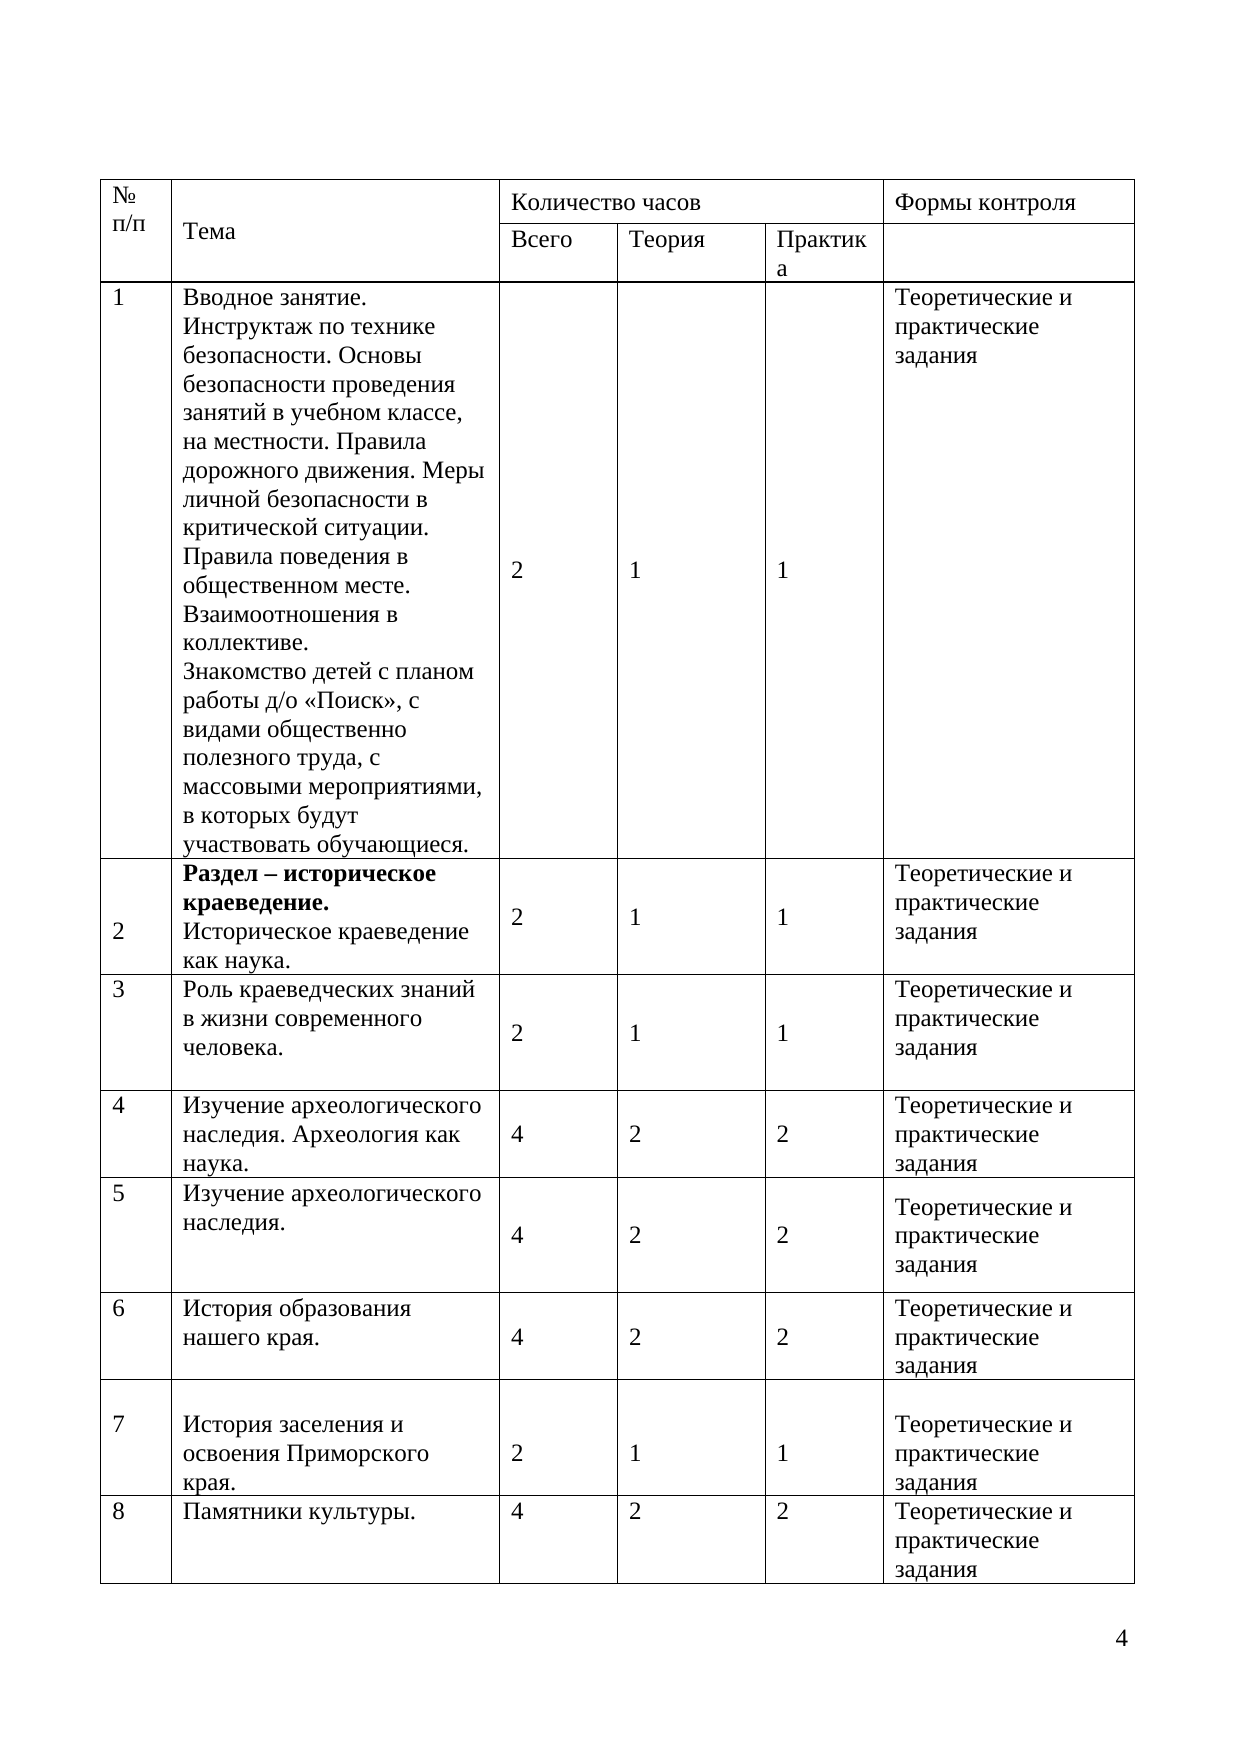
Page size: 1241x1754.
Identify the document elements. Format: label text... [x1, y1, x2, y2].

table_cell Вводное занятие. Инструктаж по технике безопасности. Основы безопасности проведения занятий в учебном классе, на местности. Правила дорожного движения. Меры личной безопасности в критической ситуации. Правила поведения в общественном месте. Взаимоотношения в коллективе. Знакомство детей с планом работы д/о «Поиск», с видами общественно полезного труда, с массовыми мероприятиями, в которых будут участвовать обучающиеся. [172, 283, 499, 857]
table_cell 2 [618, 1496, 765, 1583]
table_cell Теоретические и практические задания [884, 1380, 1134, 1495]
table_cell 2 [618, 1091, 765, 1177]
table_cell Памятники культуры. [172, 1496, 499, 1583]
table_cell Теоретические и практические задания [884, 1293, 1134, 1379]
table_cell Теоретические и практические задания [884, 283, 1134, 857]
table_cell 4 [500, 1091, 617, 1177]
table_cell 2 [766, 1293, 883, 1379]
table_cell 8 [101, 1496, 171, 1583]
table_cell 1 [618, 283, 765, 857]
table_header Формы контроля [884, 180, 1134, 223]
table_cell 2 [500, 283, 617, 857]
table_header Количество часов [500, 180, 883, 223]
table_cell 2 [101, 859, 171, 973]
table_cell История заселения и освоения Приморского края. [172, 1380, 499, 1495]
table_cell [884, 224, 1134, 281]
table_cell 5 [101, 1178, 171, 1292]
table_cell 4 [500, 1178, 617, 1292]
table_cell 1 [766, 975, 883, 1089]
table_cell 2 [500, 1380, 617, 1495]
table_cell 2 [766, 1091, 883, 1177]
table_cell Практика [766, 224, 883, 281]
table_cell Изучение археологического наследия. [172, 1178, 499, 1292]
table_cell 1 [101, 283, 171, 857]
table_cell 1 [766, 283, 883, 857]
table_cell 4 [500, 1496, 617, 1583]
table_cell Теоретические и практические задания [884, 1178, 1134, 1292]
table_cell Раздел – историческое краеведение. Историческое краеведение как наука. [172, 859, 499, 973]
table_cell Всего [500, 224, 617, 281]
table_cell История образования нашего края. [172, 1293, 499, 1379]
table_cell 3 [101, 975, 171, 1089]
table_cell Теоретические и практические задания [884, 975, 1134, 1089]
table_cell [884, 1496, 1134, 1583]
table_cell Изучение археологического наследия. Археология как наука. [172, 1091, 499, 1177]
table_cell 2 [766, 1178, 883, 1292]
table_cell 1 [618, 975, 765, 1089]
table_cell 1 [618, 1380, 765, 1495]
table_cell 2 [618, 1178, 765, 1292]
table_cell 7 [101, 1380, 171, 1495]
table_cell 2 [500, 859, 617, 973]
table_cell 2 [618, 1293, 765, 1379]
table_cell Роль краеведческих знаний в жизни современного человека. [172, 975, 499, 1089]
table_header № п/п [101, 180, 171, 281]
table_cell 1 [766, 1380, 883, 1495]
table_cell Теоретические и практические задания [884, 1091, 1134, 1177]
table_cell 6 [101, 1293, 171, 1379]
table_cell Теоретические и практические задания [884, 859, 1134, 973]
table_cell 1 [618, 859, 765, 973]
table_cell 4 [101, 1091, 171, 1177]
table_cell 4 [500, 1293, 617, 1379]
table_cell Теория [618, 224, 765, 281]
table_cell 2 [766, 1496, 883, 1583]
table_cell 1 [766, 859, 883, 973]
table_cell 2 [500, 975, 617, 1089]
table_header Тема [172, 180, 499, 281]
